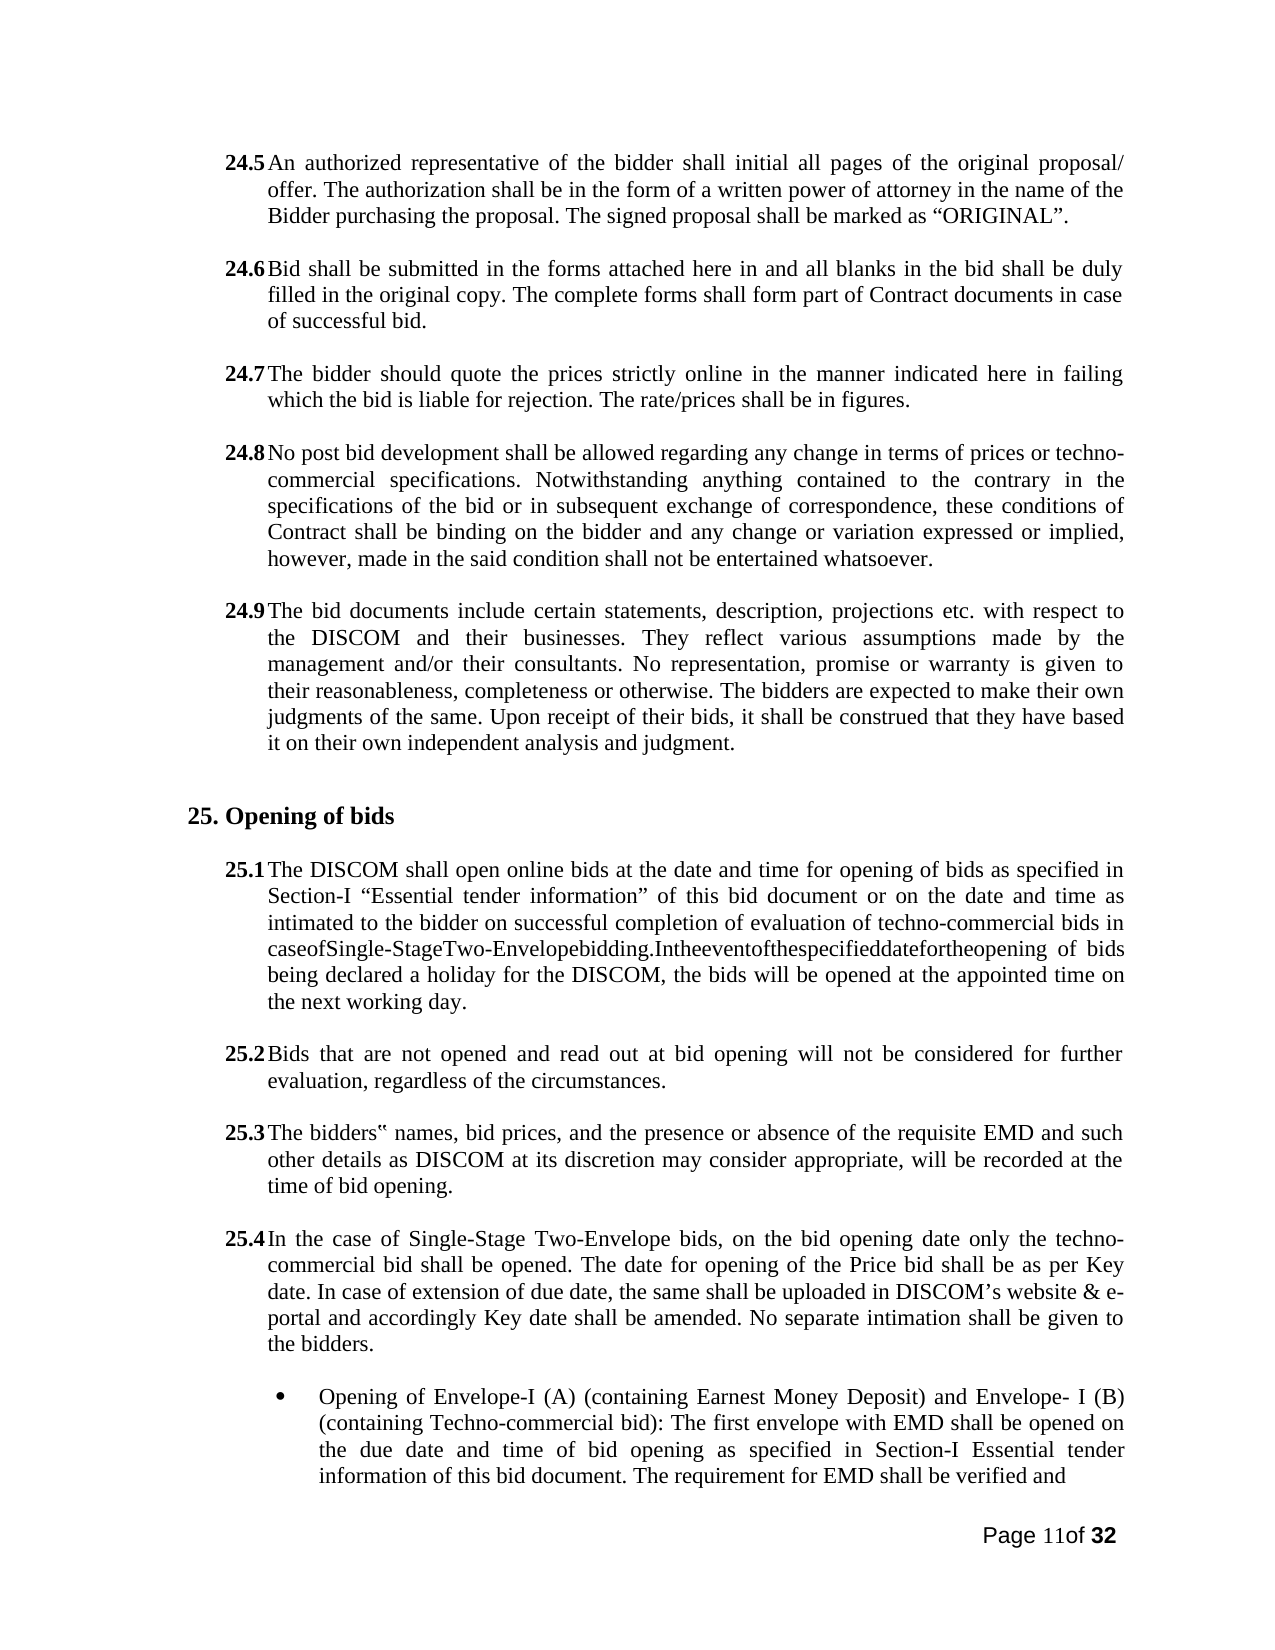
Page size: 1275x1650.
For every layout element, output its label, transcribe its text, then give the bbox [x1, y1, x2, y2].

list Bid shall be submitted in the forms attached here in and all blanks in the bid shall be duly filled in the original copy. The complete forms shall form part of Contract documents in case of successful bid. [225, 255, 1125, 334]
list The bid documents include certain statements, description, projections etc. with respect to the DISCOM and their businesses. They reflect various assumptions made by the management and/or their consultants. No representation, promise or warranty is given to their reasonableness, completeness or otherwise. The bidders are expected to make their own judgments of the same. Upon receipt of their bids, it shall be construed that they have based it on their own independent analysis and judgment. [225, 598, 1126, 756]
subtitle Opening of bids [187, 801, 1225, 830]
list No post bid development shall be allowed regarding any change in terms of prices or techno- commercial specifications. Notwithstanding anything contained to the contrary in the specifications of the bid or in subsequent exchange of correspondence, these conditions of Contract shall be binding on the bidder and any change or variation expressed or implied, however, made in the said condition shall not be entertained whatsoever. [225, 439, 1126, 571]
list In the case of Single-Stage Two-Envelope bids, on the bid opening date only the techno- commercial bid shall be opened. The date for opening of the Price bid shall be as per Key date. In case of extension of due date, the same shall be uploaded in DISCOM’s website & e-portal and accordingly Key date shall be amended. No separate intimation shall be given to the bidders. [225, 1225, 1126, 1357]
list Opening of Envelope-I (A) (containing Earnest Money Deposit) and Envelope- I (B) (containing Techno-commercial bid): The first envelope with EMD shall be opened on the due date and time of bid opening as specified in Section-I Essential tender information of this bid document. The requirement for EMD shall be verified and [276, 1383, 1126, 1488]
list The bidders‟ names, bid prices, and the presence or absence of the requisite EMD and such other details as DISCOM at its discretion may consider appropriate, will be recorded at the time of bid opening. [225, 1119, 1125, 1198]
list The bidder should quote the prices strictly online in the manner indicated here in failing which the bid is liable for rejection. The rate/prices shall be in figures. [225, 360, 1125, 413]
list An authorized representative of the bidder shall initial all pages of the original proposal/ offer. The authorization shall be in the form of a written power of attorney in the name of the Bidder purchasing the proposal. The signed proposal shall be marked as “ORIGINAL”. [225, 149, 1125, 228]
list The DISCOM shall open online bids at the date and time for opening of bids as specified in Section-I “Essential tender information” of this bid document or on the date and time as intimated to the bidder on successful completion of evaluation of techno-commercial bids in caseofSingle-StageTwo-Envelopebidding.Intheeventofthespecifieddatefortheopening of bids being declared a holiday for the DISCOM, the bids will be opened at the appointed time on the next working day. [225, 856, 1126, 1014]
list Bids that are not opened and read out at bid opening will not be considered for further evaluation, regardless of the circumstances. [225, 1040, 1125, 1093]
